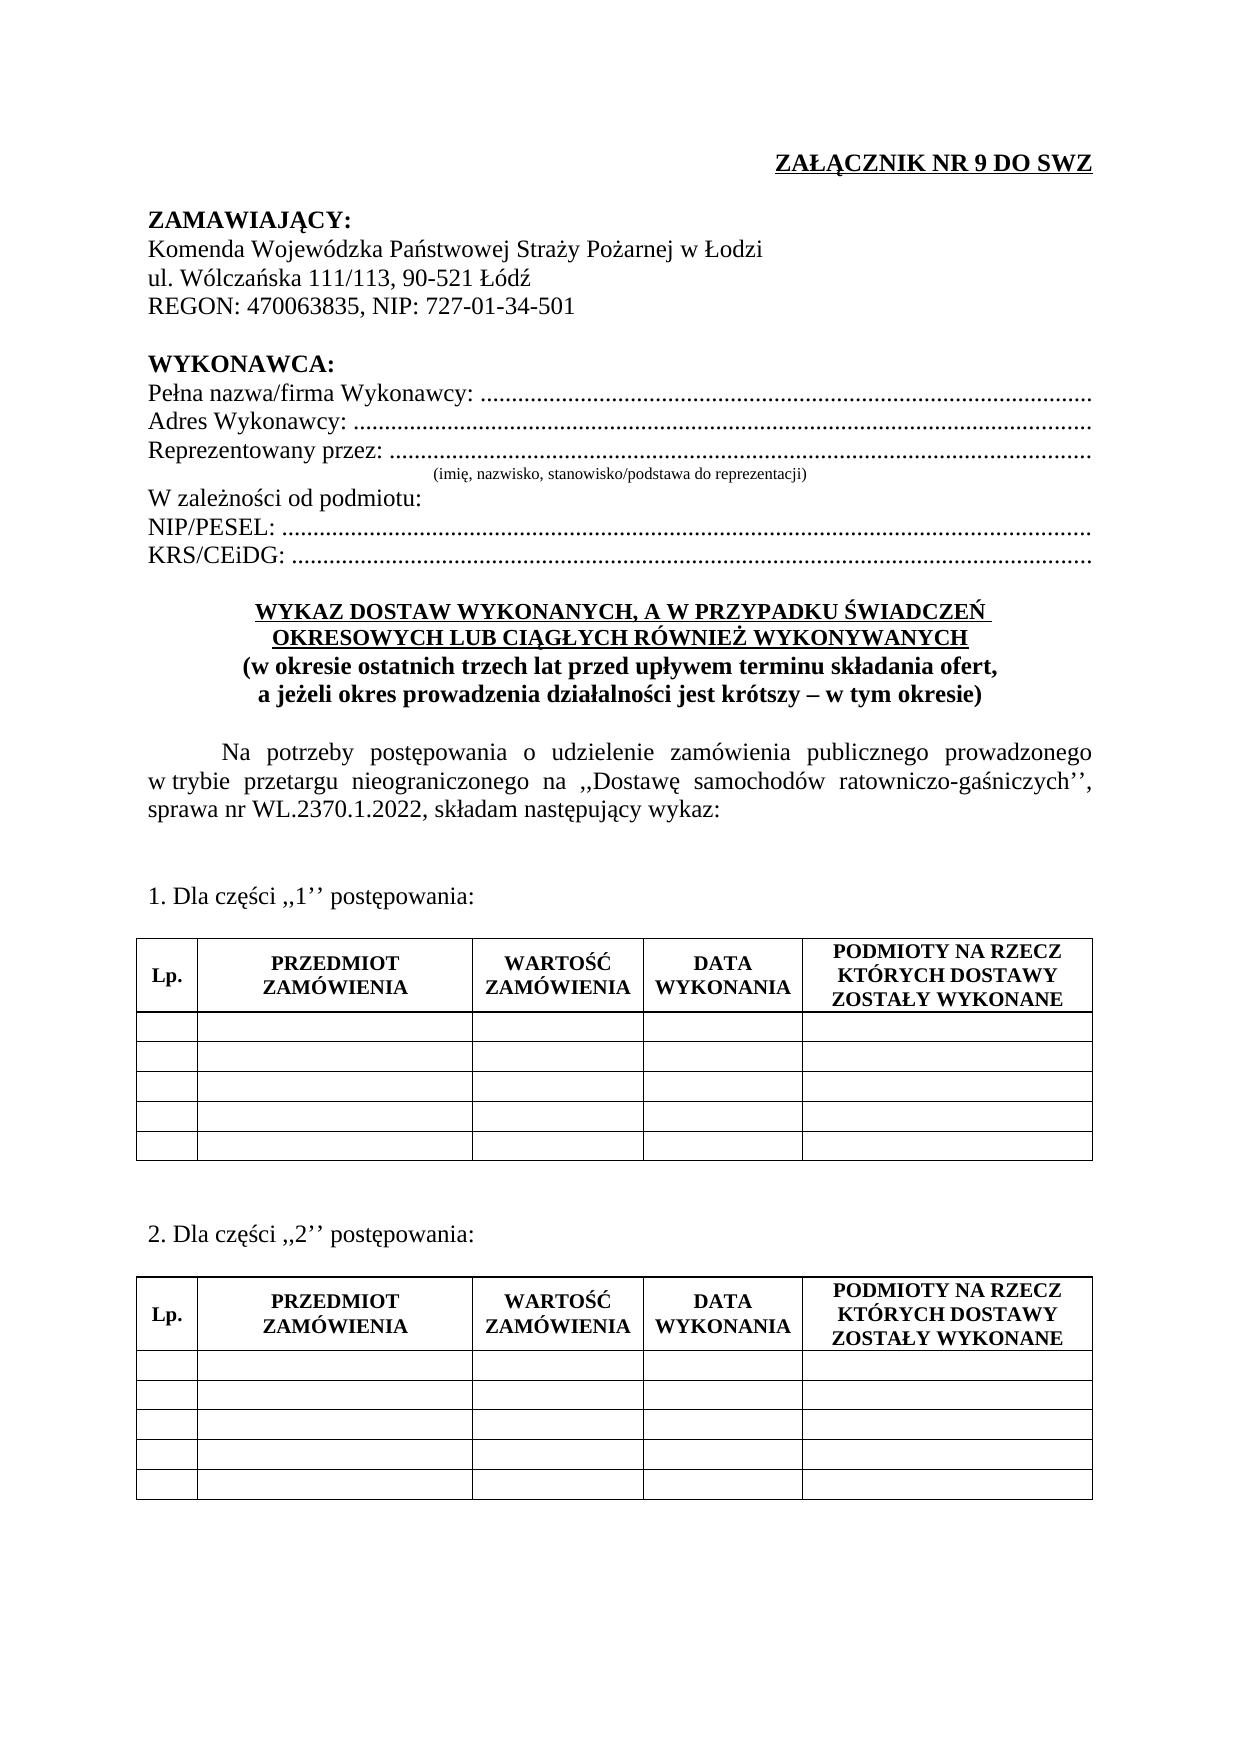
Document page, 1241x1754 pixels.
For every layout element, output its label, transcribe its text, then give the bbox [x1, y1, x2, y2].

table_header Lp. [137, 939, 197, 1011]
text NIP/PESEL: [148, 512, 1093, 541]
table_cell [198, 1410, 472, 1439]
text 2. Dla części ,,2’’ postępowania: [148, 1219, 1093, 1248]
table_cell [473, 1102, 643, 1131]
text (imię, nazwisko, stanowisko/podstawa do reprezentacji) [148, 464, 1093, 483]
table_cell [473, 1351, 643, 1379]
table_header PODMIOTY NA RZECZ KTÓRYCH DOSTAWY ZOSTAŁY WYKONANE [803, 939, 1092, 1011]
table_cell [803, 1042, 1092, 1071]
text Adres Wykonawcy: [148, 406, 1093, 435]
table_header WARTOŚĆ ZAMÓWIENIA [473, 1278, 643, 1350]
text a jeżeli okres prowadzenia działalności jest krótszy – w tym okresie) [148, 679, 1093, 708]
table_cell [644, 1351, 802, 1379]
table_header DATA WYKONANIA [644, 1278, 802, 1350]
table_cell [644, 1042, 802, 1071]
text ZAMAWIAJĄCY: [148, 205, 1093, 234]
table_cell [137, 1410, 197, 1439]
table_cell [473, 1381, 643, 1409]
text ul. Wólczańska 111/113, 90-521 Łódź [148, 263, 1093, 291]
table_cell [644, 1381, 802, 1409]
table_cell [644, 1470, 802, 1499]
table_cell [137, 1470, 197, 1499]
text Komenda Wojewódzka Państwowej Straży Pożarnej w Łodzi [148, 234, 1093, 263]
table_cell [473, 1042, 643, 1071]
table_cell [644, 1440, 802, 1469]
table_cell [137, 1132, 197, 1160]
table_cell [198, 1440, 472, 1469]
text OKRESOWYCH LUB CIĄGŁYCH RÓWNIEŻ WYKONYWANYCH [148, 624, 1093, 651]
text KRS/CEiDG: [148, 541, 1093, 569]
table_cell [137, 1351, 197, 1379]
table_header PRZEDMIOT ZAMÓWIENIA [198, 1278, 472, 1350]
table_cell [803, 1410, 1092, 1439]
table_cell [803, 1072, 1092, 1101]
text Na potrzeby postępowania o udzielenie zamówienia publicznego prowadzonego w trybie przetargu nieograniczonego na ,,Dostawę samochodów ratowniczo-gaśniczych’’, sprawa nr WL.2370.1.2022, składam następujący wykaz: [148, 737, 1093, 823]
table_cell [803, 1440, 1092, 1469]
text W zależności od podmiotu: [148, 483, 1093, 512]
table_cell [473, 1013, 643, 1041]
table_cell [198, 1042, 472, 1071]
table_cell [803, 1381, 1092, 1409]
table_cell [137, 1381, 197, 1409]
text Pełna nazwa/firma Wykonawcy: [148, 378, 1093, 406]
table_cell [137, 1013, 197, 1041]
table_cell [644, 1072, 802, 1101]
table_cell [198, 1381, 472, 1409]
table_cell [198, 1351, 472, 1379]
table_cell [137, 1102, 197, 1131]
table_cell [803, 1470, 1092, 1499]
table_cell [473, 1440, 643, 1469]
table_cell [644, 1132, 802, 1160]
table_cell [803, 1102, 1092, 1131]
table_cell [137, 1440, 197, 1469]
table_cell [198, 1072, 472, 1101]
table_header WARTOŚĆ ZAMÓWIENIA [473, 939, 643, 1011]
text REGON: 470063835, NIP: 727-01-34-501 [148, 291, 1093, 320]
text ZAŁĄCZNIK NR 9 DO SWZ [148, 148, 1093, 176]
table_cell [198, 1132, 472, 1160]
table_header DATA WYKONANIA [644, 939, 802, 1011]
table_cell [198, 1102, 472, 1131]
table_cell [198, 1470, 472, 1499]
table_cell [803, 1351, 1092, 1379]
table_cell [803, 1132, 1092, 1160]
table_cell [137, 1072, 197, 1101]
table_cell [644, 1410, 802, 1439]
text (w okresie ostatnich trzech lat przed upływem terminu składania ofert, [148, 651, 1093, 679]
table_cell [137, 1042, 197, 1071]
table_cell [803, 1013, 1092, 1041]
table_cell [473, 1072, 643, 1101]
text 1. Dla części ,,1’’ postępowania: [148, 881, 1093, 909]
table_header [803, 1278, 1092, 1350]
table_cell [198, 1013, 472, 1041]
text WYKONAWCA: [148, 349, 1093, 378]
table_cell [473, 1470, 643, 1499]
text WYKAZ DOSTAW WYKONANYCH, A W PRZYPADKU ŚWIADCZEŃ [148, 598, 1093, 624]
table_header PRZEDMIOT ZAMÓWIENIA [198, 939, 472, 1011]
table_header Lp. [137, 1278, 197, 1350]
text Reprezentowany przez: [148, 435, 1093, 464]
table_cell [473, 1410, 643, 1439]
table_cell [473, 1132, 643, 1160]
table_cell [644, 1102, 802, 1131]
table_cell [644, 1013, 802, 1041]
